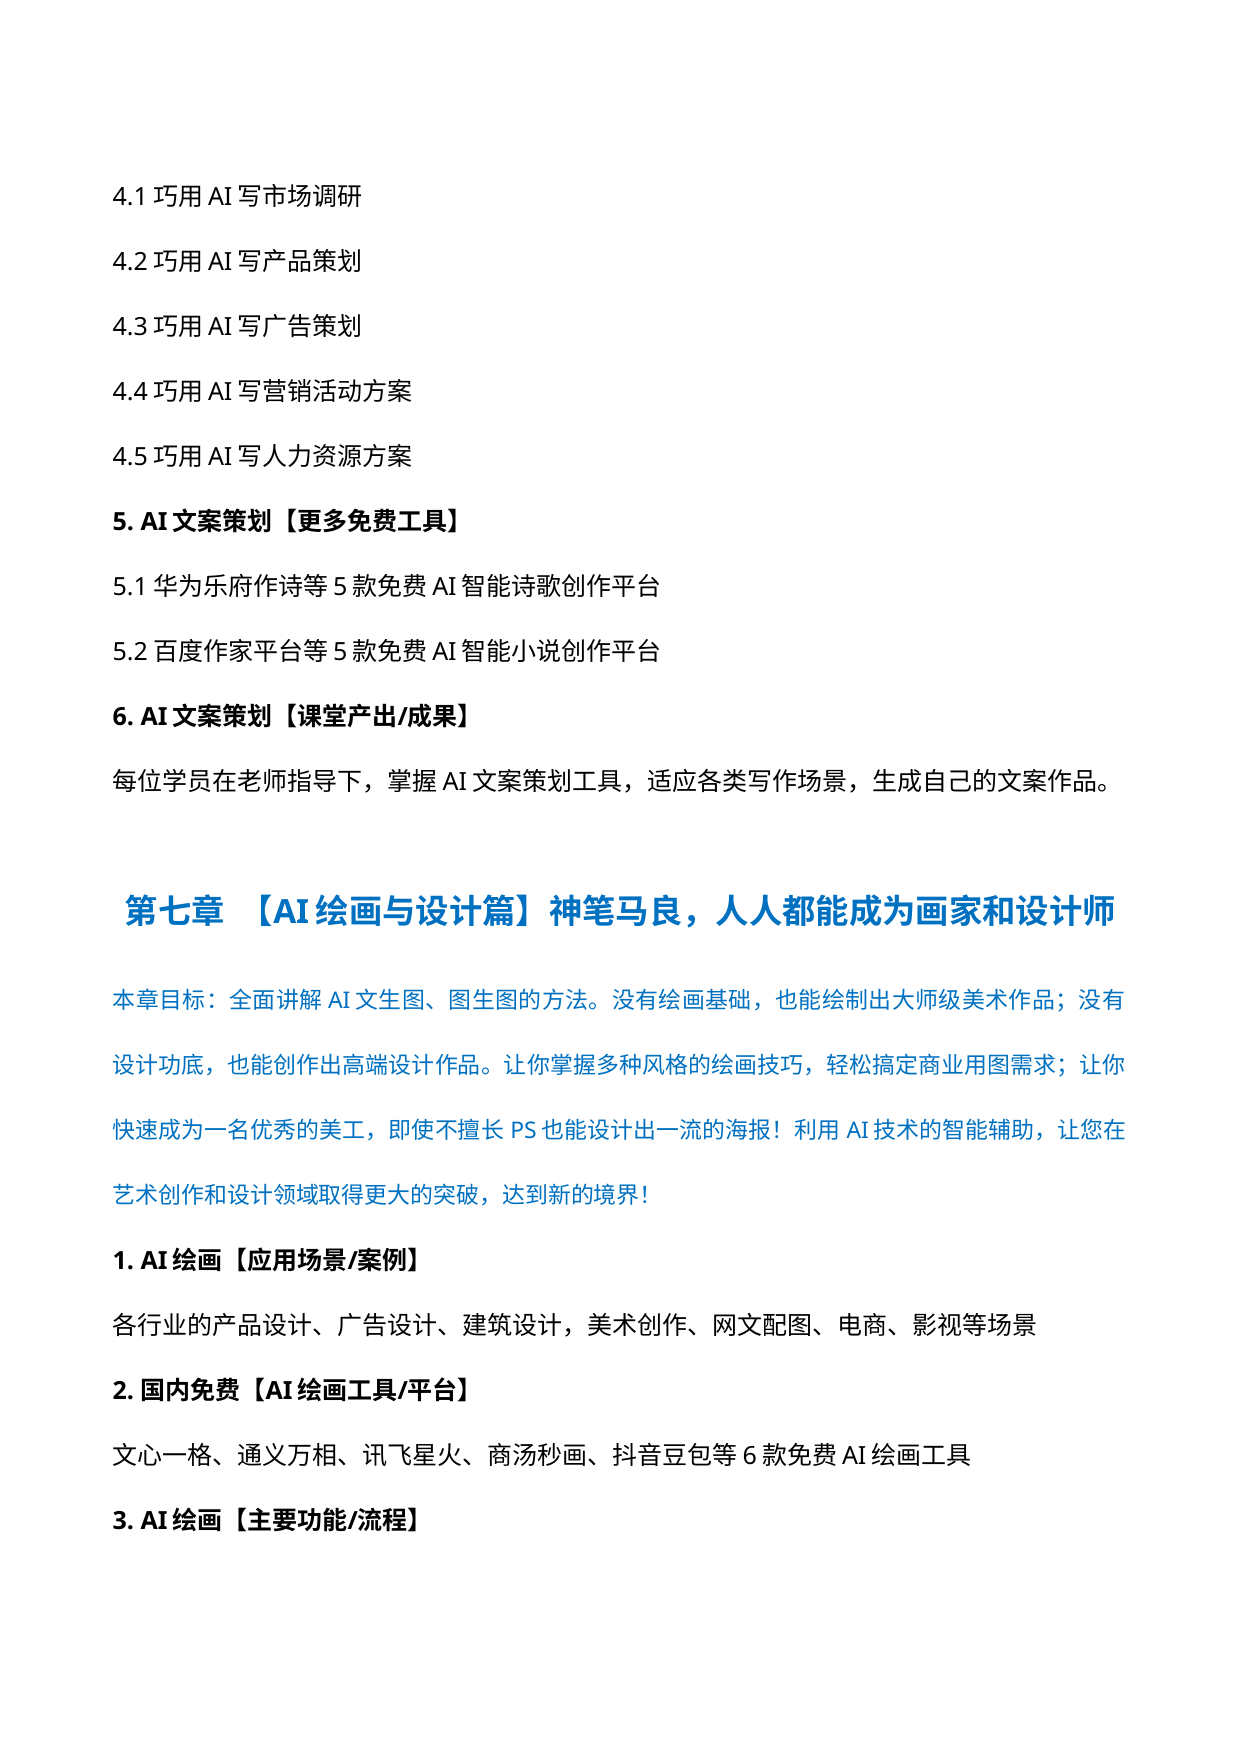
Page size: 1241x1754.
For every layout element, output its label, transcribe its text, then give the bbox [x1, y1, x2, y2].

text 5.1华为乐府作诗等5款免费AI智能诗歌创作平台 [112, 552, 1128, 617]
text 5.2百度作家平台等5款免费AI智能小说创作平台 [112, 617, 1128, 682]
text 文心一格、通义万相、讯飞星火、商汤秒画、抖音豆包等6款免费AI绘画工具 [112, 1421, 1128, 1486]
text 5. AI文案策划【更多免费工具】 [112, 487, 1128, 552]
text 6. AI文案策划【课堂产出/成果】 [112, 682, 1128, 747]
text 第七章 【AI绘画与设计篇】神笔马良，人人都能成为画家和设计师 [112, 877, 1128, 942]
text 4.1巧用AI写市场调研 [112, 162, 1128, 227]
text 4.2巧用AI写产品策划 [112, 227, 1128, 292]
text 4.4巧用AI写营销活动方案 [112, 357, 1128, 422]
text 3. AI绘画【主要功能/流程】 [112, 1486, 1128, 1551]
text 1. AI绘画【应用场景/案例】 [112, 1226, 1128, 1291]
text 4.3巧用AI写广告策划 [112, 292, 1128, 357]
text 各行业的产品设计、广告设计、建筑设计，美术创作、网文配图、电商、影视等场景 [112, 1291, 1128, 1356]
text 本章目标：全面讲解AI文生图、图生图的方法。没有绘画基础，也能绘制出大师级美术作品；没有设计功底，也能创作出高端设计作品。让你掌握多种风格的绘画技巧，轻松搞定商业用图需求；让你快速成为一名优秀的美工，即使不擅长PS也能设计出一流的海报！利用AI技术的智能辅助，让您在艺术创作和设计领域取得更大的突破，达到新的境界！ [112, 966, 1128, 1226]
text 4.5巧用AI写人力资源方案 [112, 422, 1128, 487]
list 2. 国内免费【AI绘画工具/平台】 [112, 1356, 1128, 1421]
text 每位学员在老师指导下，掌握AI文案策划工具，适应各类写作场景，生成自己的文案作品。 [112, 747, 1128, 812]
